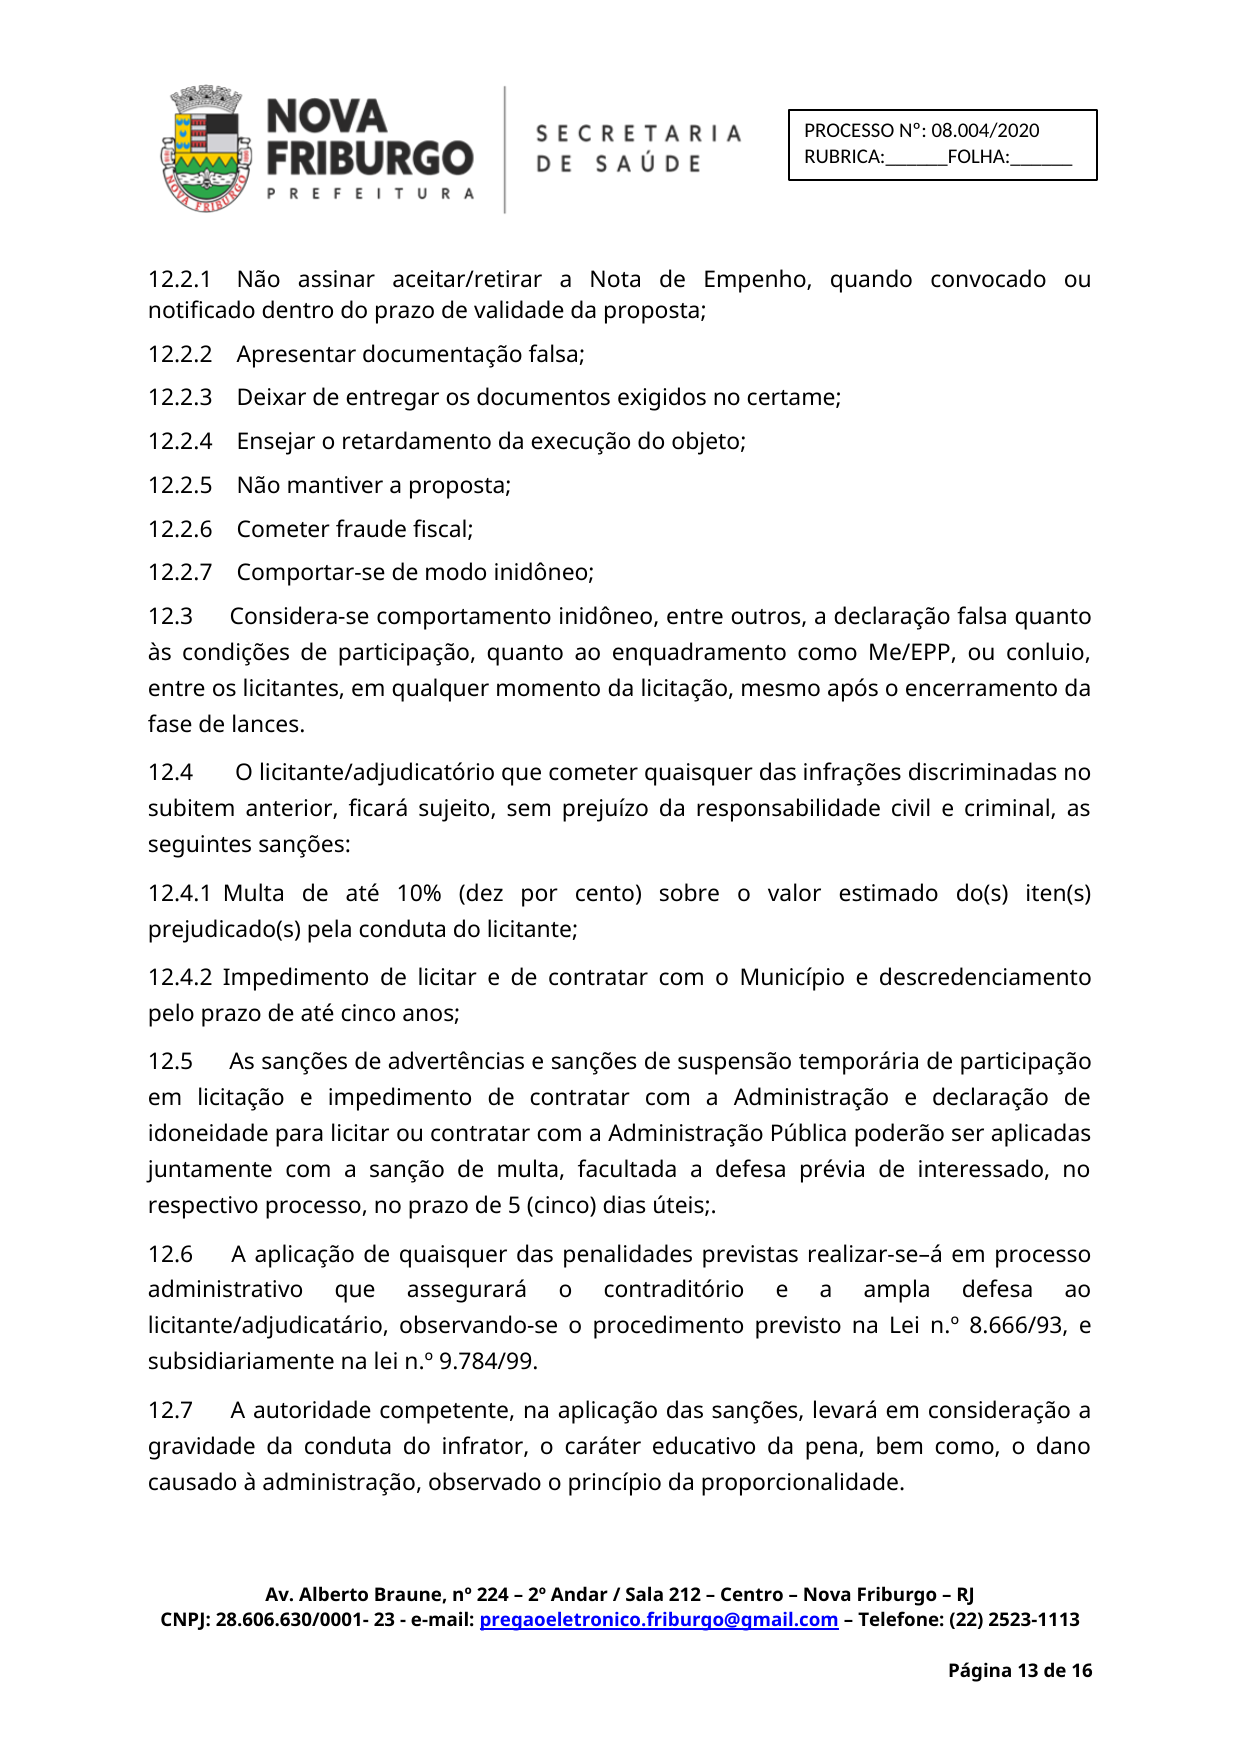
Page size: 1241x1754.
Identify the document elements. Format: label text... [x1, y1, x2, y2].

list Considera-se comportamento inidôneo, entre outros, a declaração falsa quanto às condições de participação, quanto ao enquadramento como Me/EPP, ou conluio, entre os licitantes, em qualquer momento da licitação, mesmo após o encerramento da fase de lances. [148, 600, 1092, 739]
list O licitante/adjudicatório que cometer quaisquer das infrações discriminadas no subitem anterior, ficará sujeito, sem prejuízo da responsabilidade civil e criminal, as seguintes sanções: [148, 756, 1092, 859]
list Deixar de entregar os documentos exigidos no certame; [148, 381, 1092, 412]
list Cometer fraude fiscal; [148, 512, 1092, 544]
list Não mantiver a proposta; [148, 469, 1092, 500]
list As sanções de advertências e sanções de suspensão temporária de participação em licitação e impedimento de contratar com a Administração e declaração de idoneidade para licitar ou contratar com a Administração Pública poderão ser aplicadas juntamente com a sanção de multa, facultada a defesa prévia de interessado, no respectivo processo, no prazo de 5 (cinco) dias úteis;. [148, 1045, 1092, 1220]
picture [148, 73, 758, 228]
list Impedimento de licitar e de contratar com o Município e descredenciamento pelo prazo de até cinco anos; [148, 961, 1092, 1028]
list Ensejar o retardamento da execução do objeto; [148, 425, 1092, 456]
list A aplicação de quaisquer das penalidades previstas realizar-se–á em processo administrativo que assegurará o contraditório e a ampla defesa ao licitante/adjudicatário, observando-se o procedimento previsto na Lei n.º 8.666/93, e subsidiariamente na lei n.º 9.784/99. [148, 1237, 1092, 1377]
list Multa de até 10% (dez por cento) sobre o valor estimado do(s) iten(s) prejudicado(s) pela conduta do licitante; [148, 877, 1092, 944]
list Comportar-se de modo inidôneo; [148, 556, 1092, 587]
list Não assinar aceitar/retirar a Nota de Empenho, quando convocado ou notificado dentro do prazo de validade da proposta; [148, 262, 1092, 325]
list Apresentar documentação falsa; [148, 337, 1092, 369]
list A autoridade competente, na aplicação das sanções, levará em consideração a gravidade da conduta do infrator, o caráter educativo da pena, bem como, o dano causado à administração, observado o princípio da proporcionalidade. [148, 1394, 1092, 1497]
